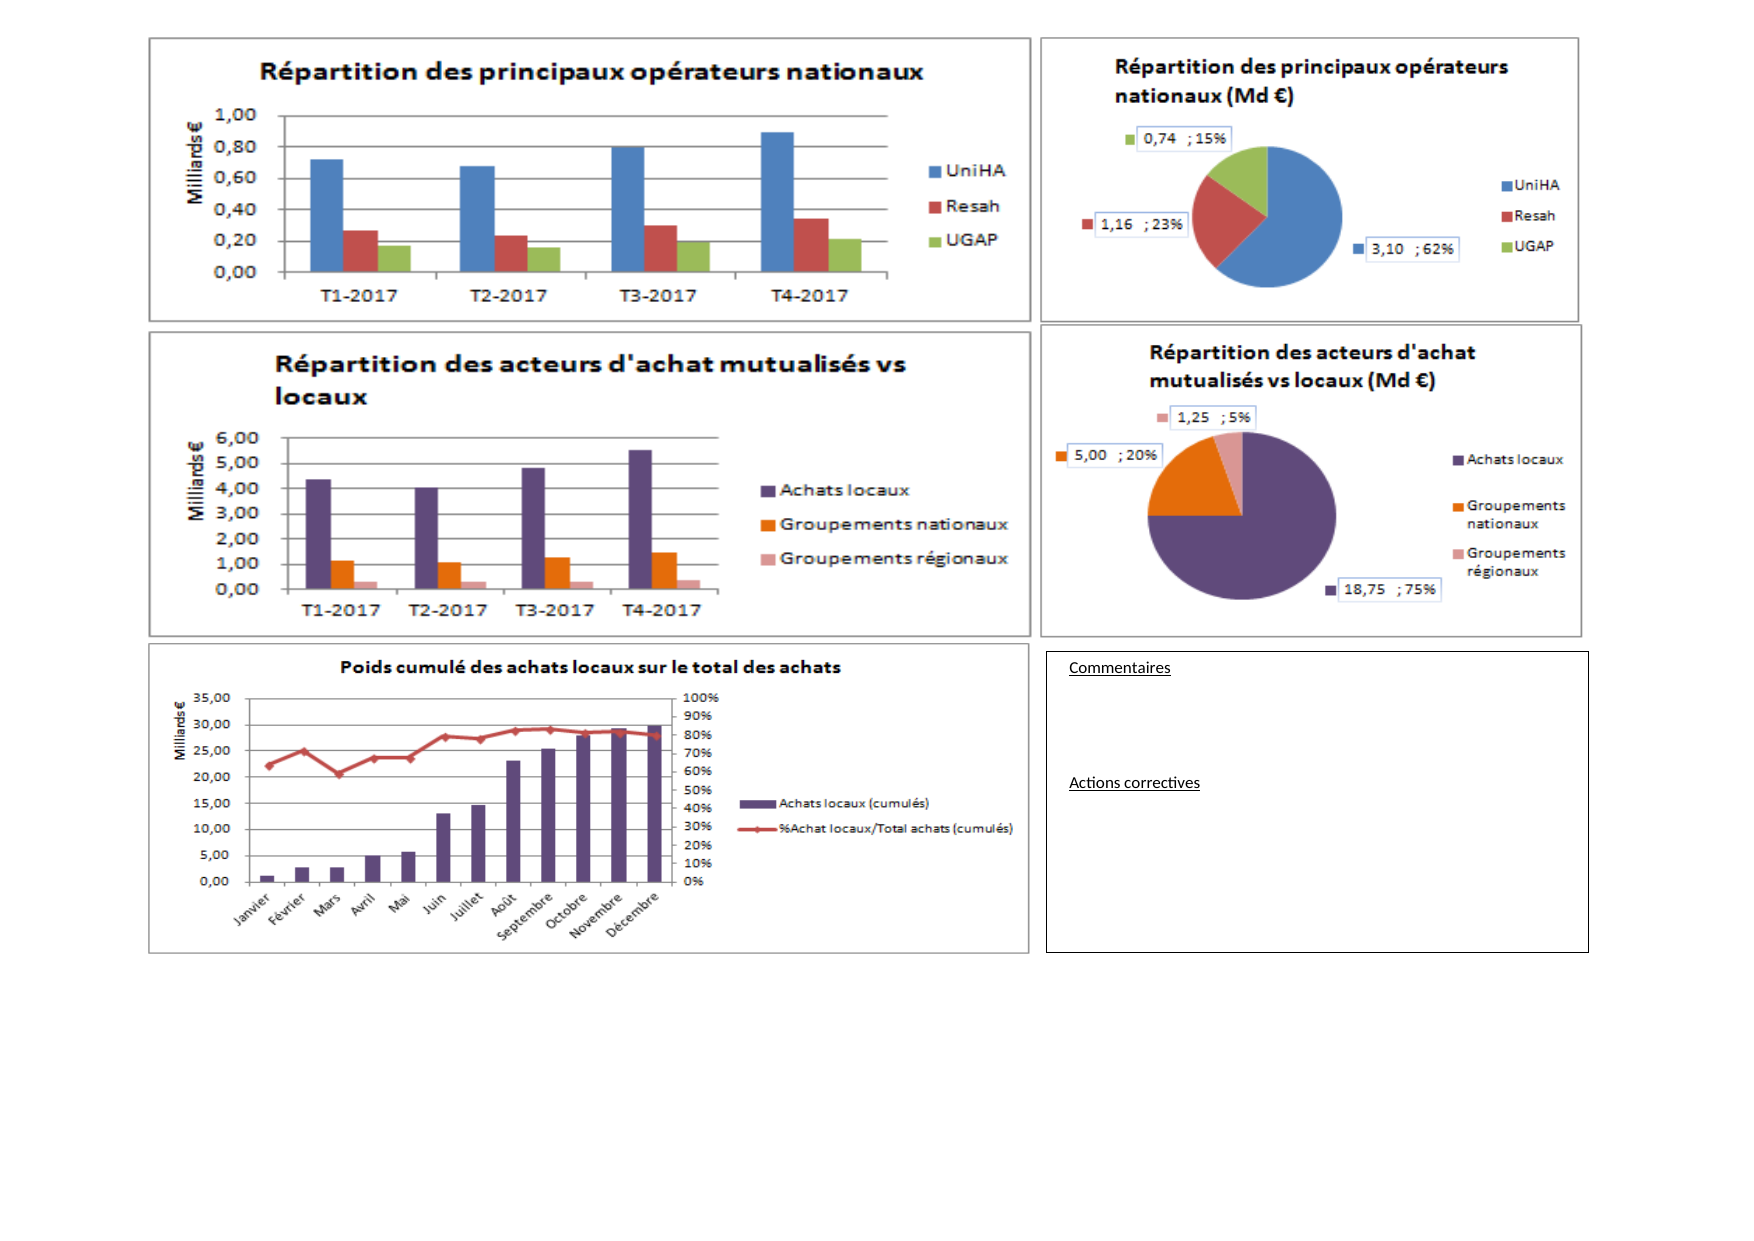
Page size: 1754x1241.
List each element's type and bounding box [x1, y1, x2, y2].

picture [147, 36, 1034, 324]
picture [147, 330, 1034, 639]
picture [147, 642, 1031, 955]
picture [1039, 36, 1584, 639]
